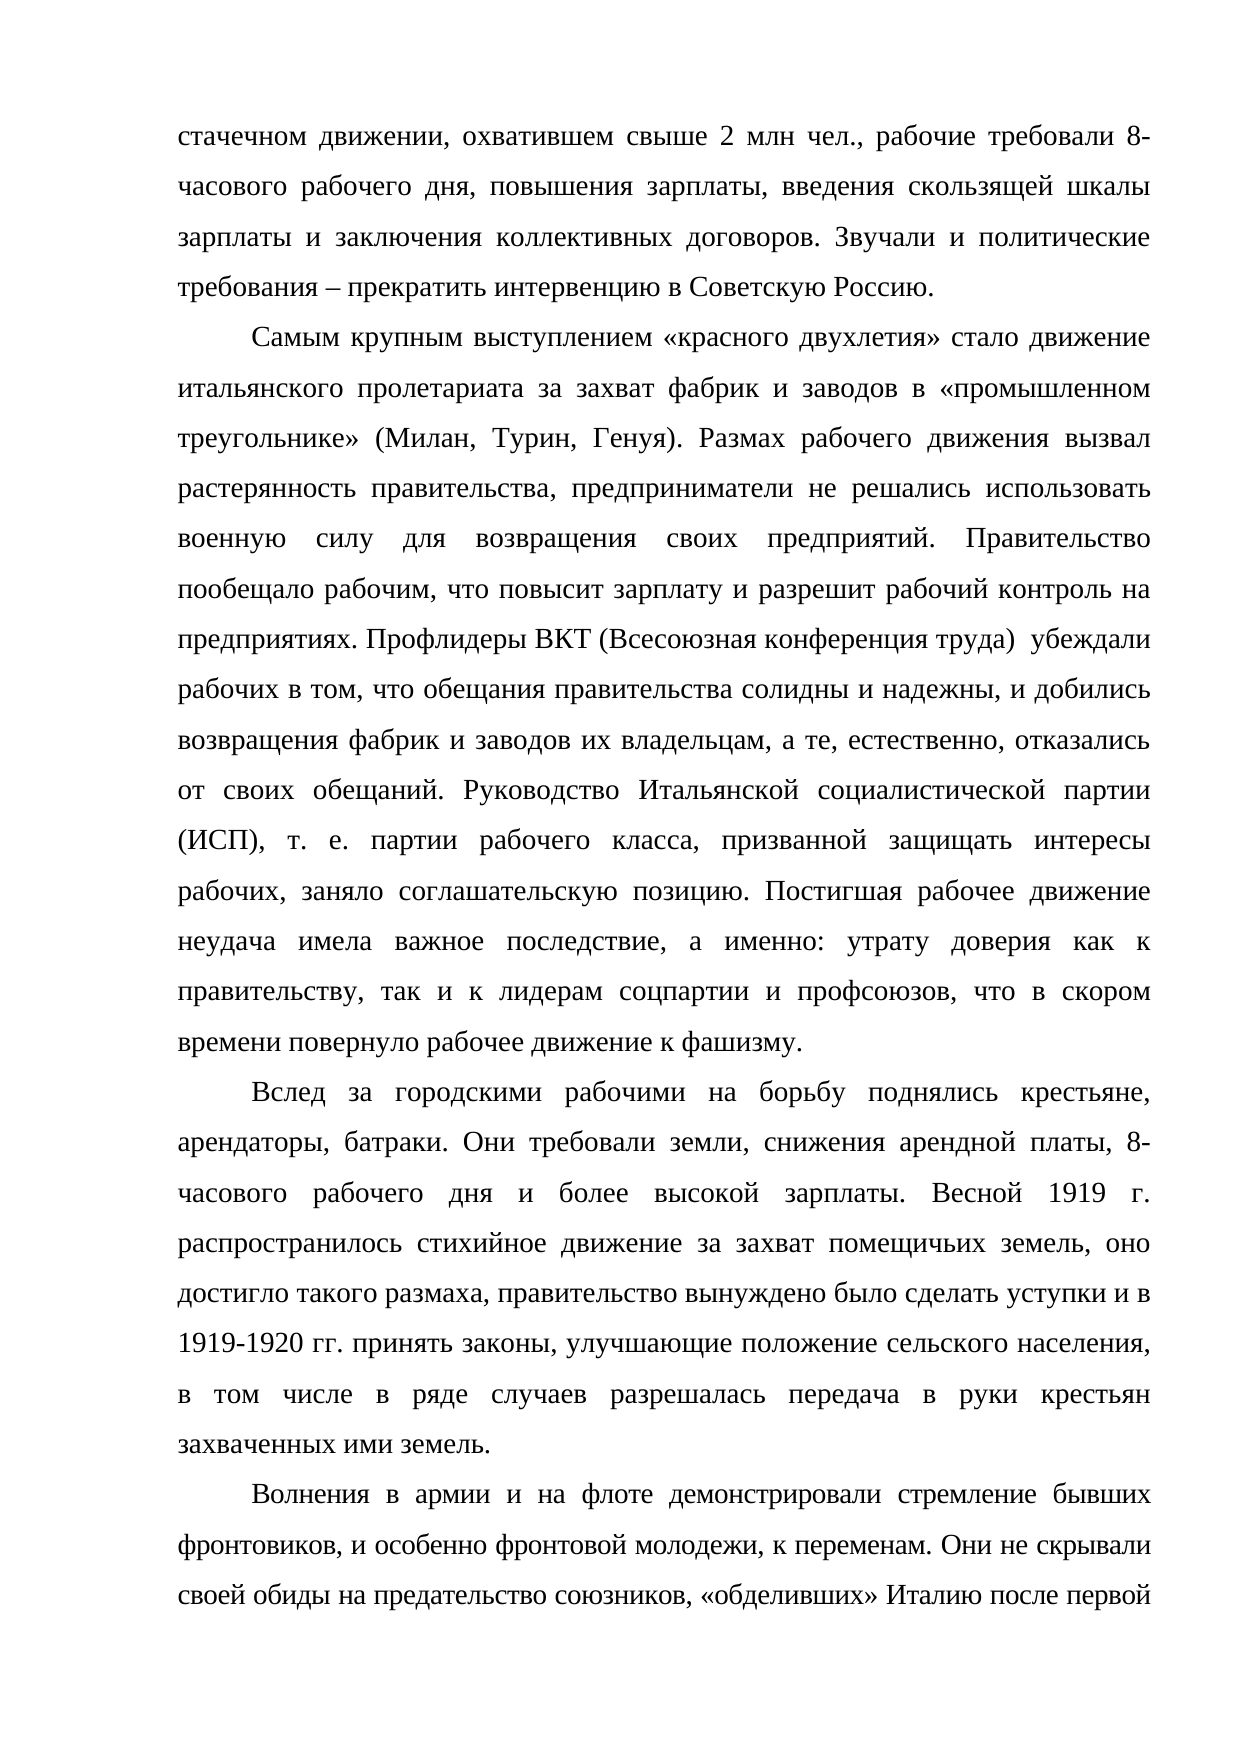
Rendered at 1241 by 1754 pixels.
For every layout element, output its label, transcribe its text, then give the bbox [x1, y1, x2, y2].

text Вслед за городскими рабочими на борьбу поднялись крестьяне, арендаторы, батраки. Они требовали земли, снижения арендной платы, 8-часового рабочего дня и более высокой зарплаты. Весной 1919 г. распространилось стихийное движение за захват помещичьих земель, оно достигло такого размаха, правительство вынуждено было сделать уступки и в 1919-1920 гг. принять законы, улучшающие положение сельского населения, в том числе в ряде случаев разрешалась передача в руки крестьян захваченных ими земель. [177, 1074, 1152, 1460]
text Самым крупным выступлением «красного двухлетия» стало движение итальянского пролетариата за захват фабрик и заводов в «промышленном треугольнике» (Милан, Турин, Генуя). Размах рабочего движения вызвал растерянность правительства, предприниматели не решались использовать военную силу для возвращения своих предприятий. Правительство пообещало рабочим, что повысит зарплату и разрешит рабочий контроль на предприятиях. Профлидеры ВКТ (Всесоюзная конференция труда) убеждали рабочих в том, что обещания правительства солидны и надежны, и добились возвращения фабрик и заводов их владельцам, а те, естественно, отказались от своих обещаний. Руководство Итальянской социалистической партии (ИСП), т. е. партии рабочего класса, призванной защищать интересы рабочих, заняло соглашательскую позицию. Постигшая рабочее движение неудача имела важное последствие, а именно: утрату доверия как к правительству, так и к лидерам соцпартии и профсоюзов, что в скором времени повернуло рабочее движение к фашизму. [177, 319, 1152, 1057]
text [177, 118, 1152, 303]
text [177, 1477, 1152, 1611]
